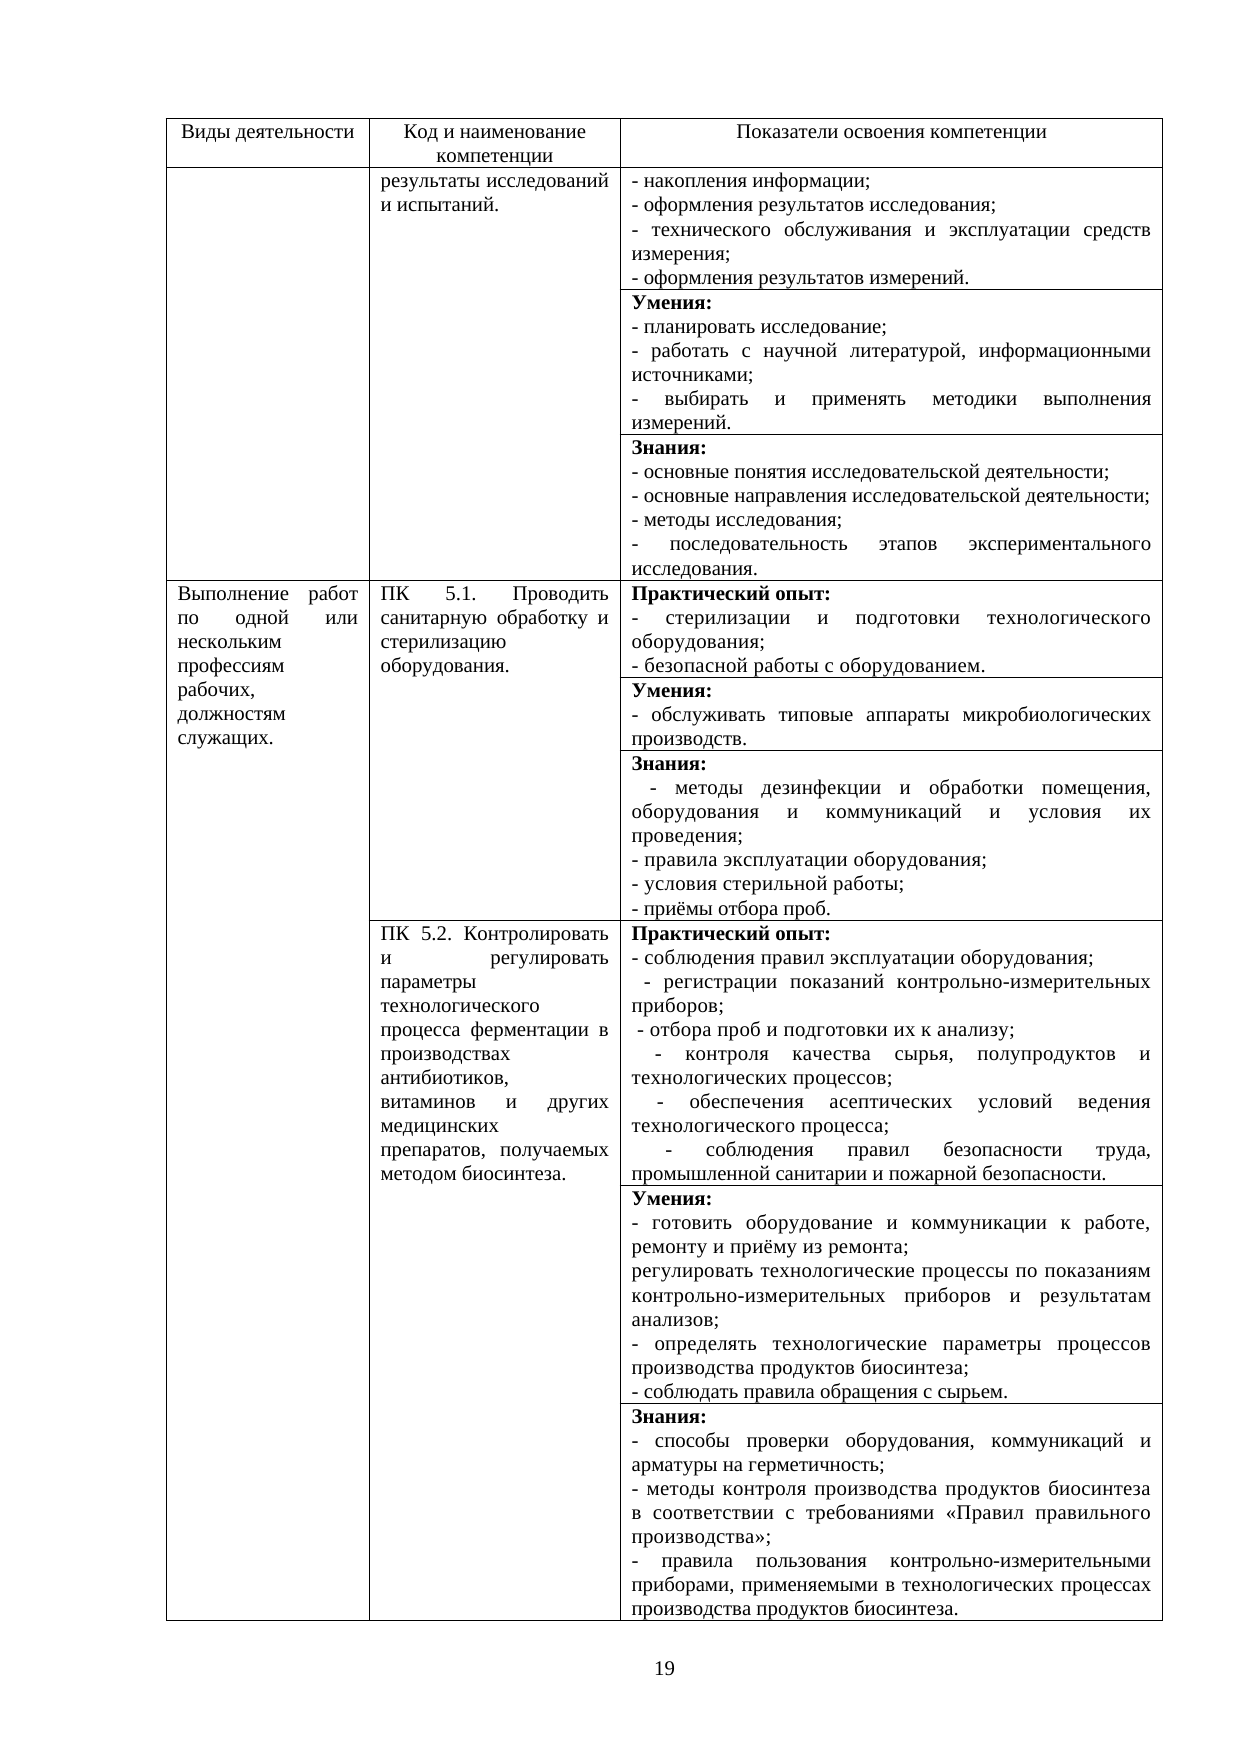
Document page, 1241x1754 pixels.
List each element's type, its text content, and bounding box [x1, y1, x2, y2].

table_cell Знания: - методы дезинфекции и обработки помещения, оборудования и коммуникаций и условия их проведения; - правила эксплуатации оборудования; - условия стерильной работы; - приёмы отбора проб. [621, 751, 1162, 919]
table_cell Практический опыт: - соблюдения правил эксплуатации оборудования; - регистрации показаний контрольно-измерительных приборов; - отбора проб и подготовки их к анализу; - контроля качества сырья, полупродуктов и технологических процессов; - обеспечения асептических условий ведения технологического процесса; - соблюдения правил безопасности труда, промышленной санитарии и пожарной безопасности. [621, 921, 1162, 1185]
table_cell ПК 5.2. Контролировать и регулировать параметры технологического процесса ферментации в производствах антибиотиков, витаминов и других медицинских препаратов, получаемых методом биосинтеза. [370, 921, 620, 1620]
table_cell Выполнение работ по одной или нескольким профессиям рабочих, должностям служащих. [167, 581, 369, 1620]
table_header Код и наименование компетенции [370, 119, 620, 167]
table_cell ПК 5.1. Проводить санитарную обработку и стерилизацию оборудования. [370, 581, 620, 919]
table_cell Знания: - способы проверки оборудования, коммуникаций и арматуры на герметичность; - методы контроля производства продуктов биосинтеза в соответствии с требованиями «Правил правильного производства»; - правила пользования контрольно-измерительными приборами, применяемыми в технологических процессах производства продуктов биосинтеза. [621, 1404, 1162, 1620]
table_header Показатели освоения компетенции [621, 119, 1162, 167]
table_cell Практический опыт: - стерилизации и подготовки технологического оборудования; - безопасной работы с оборудованием. [621, 581, 1162, 677]
table_cell Умения: - обслуживать типовые аппараты микробиологических производств. [621, 678, 1162, 750]
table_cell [621, 168, 1162, 289]
table_cell Умения: - готовить оборудование и коммуникации к работе, ремонту и приёму из ремонта; регулировать технологические процессы по показаниям контрольно-измерительных приборов и результатам анализов; - определять технологические параметры процессов производства продуктов биосинтеза; - соблюдать правила обращения с сырьем. [621, 1186, 1162, 1403]
table_header Виды деятельности [167, 119, 369, 167]
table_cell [370, 168, 620, 579]
